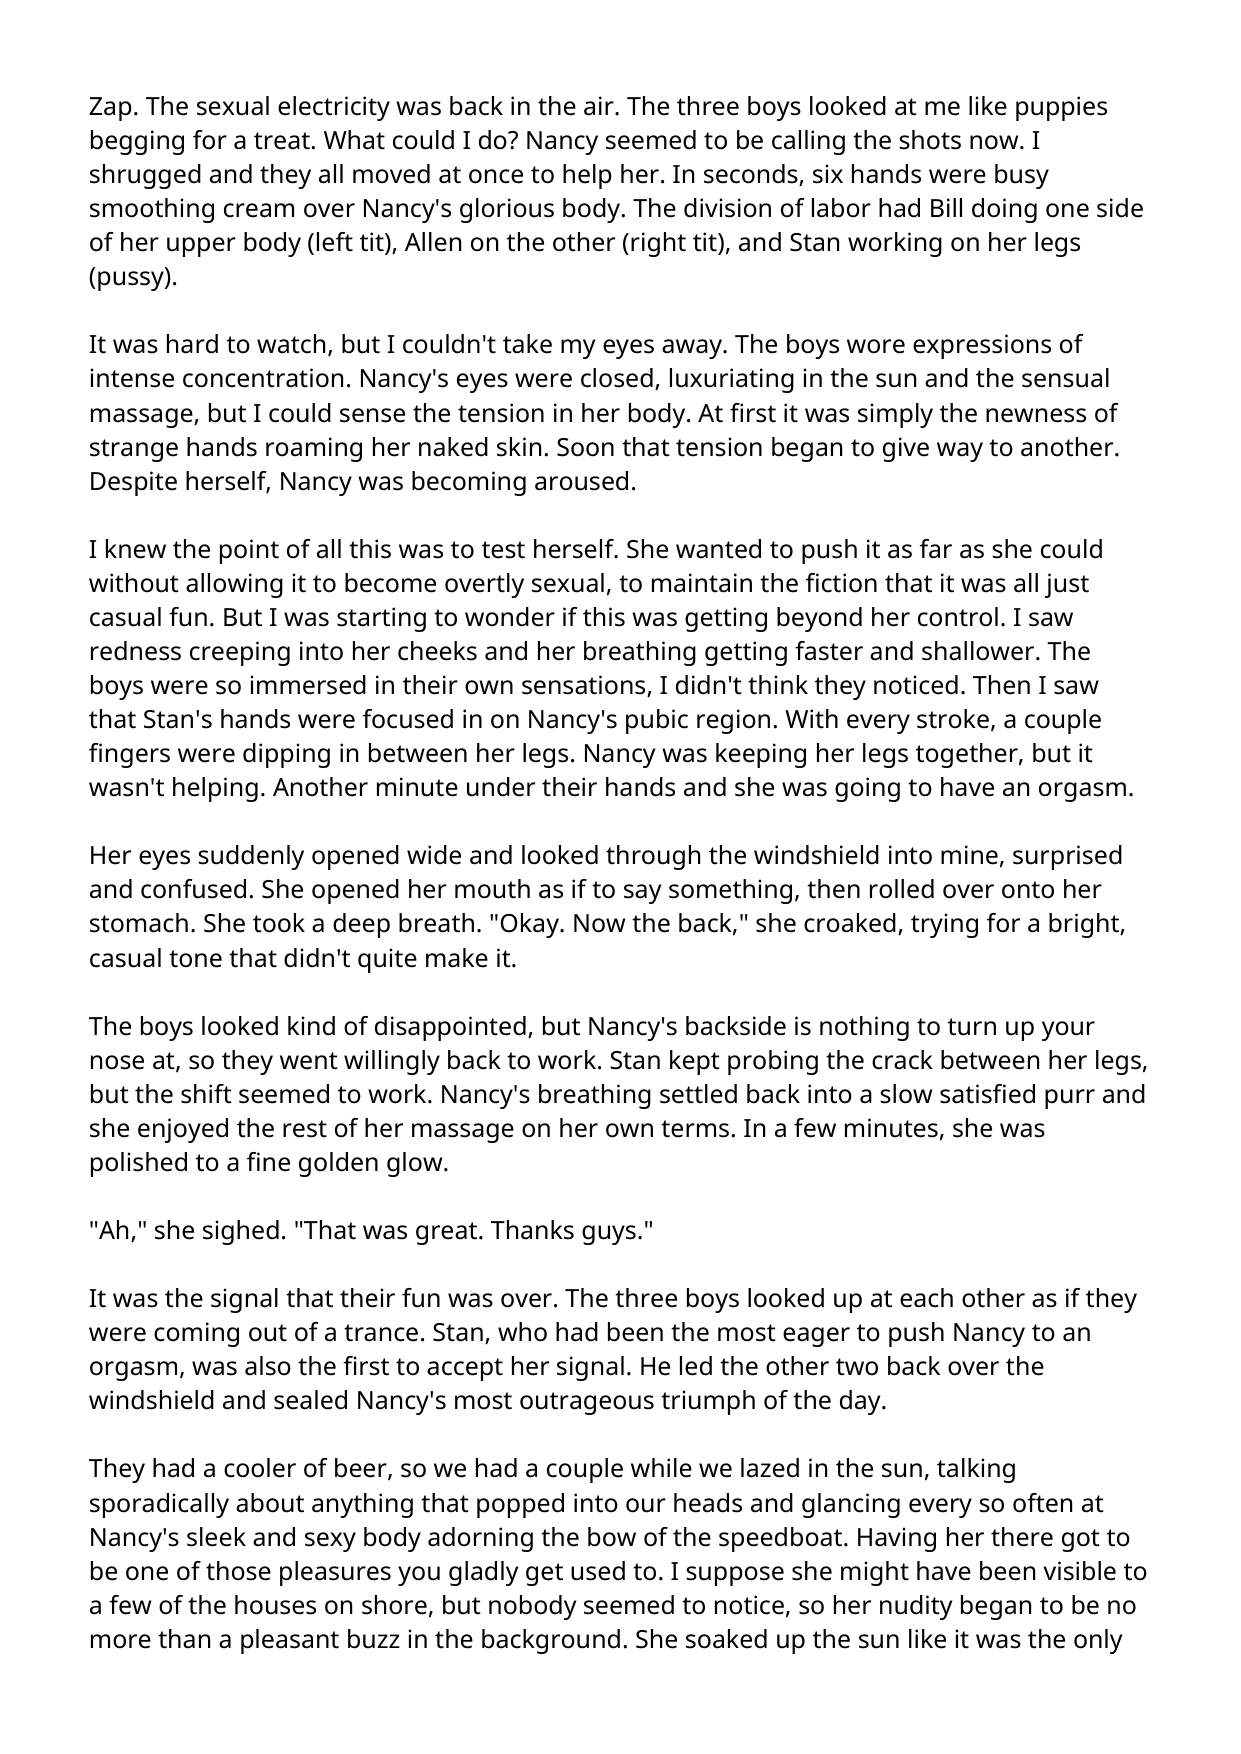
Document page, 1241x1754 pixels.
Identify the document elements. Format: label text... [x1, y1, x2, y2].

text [89, 1451, 1152, 1656]
text The boys looked kind of disappointed, but Nancy's backside is nothing to turn up your nose at, so they went willingly back to work. Stan kept probing the crack between her legs, but the shift seemed to work. Nancy's breathing settled back into a slow satisfied purr and she enjoyed the rest of her massage on her own terms. In a few minutes, she was polished to a fine golden glow. [89, 1008, 1152, 1179]
text It was hard to watch, but I couldn't take my eyes away. The boys wore expressions of intense concentration. Nancy's eyes were closed, luxuriating in the sun and the sensual massage, but I could sense the tension in her body. At first it was simply the newness of strange hands roaming her naked skin. Soon that tension began to give way to another. Despite herself, Nancy was becoming aroused. [89, 327, 1152, 497]
text Zap. The sexual electricity was back in the air. The three boys looked at me like puppies begging for a treat. What could I do? Nancy seemed to be calling the shots now. I shrugged and they all moved at once to help her. In seconds, six hands were busy smoothing cream over Nancy's glorious body. The division of labor had Bill doing one side of her upper body (left tit), Allen on the other (right tit), and Stan working on her legs (pussy). [89, 89, 1152, 293]
text It was the signal that their fun was over. The three boys looked up at each other as if they were coming out of a trance. Stan, who had been the most eager to push Nancy to an orgasm, was also the first to accept her signal. He led the other two back over the windshield and sealed Nancy's most outrageous triumph of the day. [89, 1281, 1152, 1417]
text "Ah," she sighed. "That was great. Thanks guys." [89, 1213, 1152, 1247]
text Her eyes suddenly opened wide and looked through the windshield into mine, surprised and confused. She opened her mouth as if to say something, then rolled over onto her stomach. She took a deep breath. "Okay. Now the back," she croaked, trying for a bright, casual tone that didn't quite make it. [89, 838, 1152, 974]
text I knew the point of all this was to test herself. She wanted to push it as far as she could without allowing it to become overtly sexual, to maintain the fiction that it was all just casual fun. But I was starting to wonder if this was getting beyond her control. I saw redness creeping into her cheeks and her breathing getting faster and shallower. The boys were so immersed in their own sensations, I didn't think they noticed. Then I saw that Stan's hands were focused in on Nancy's pubic region. With every stroke, a couple fingers were dipping in between her legs. Nancy was keeping her legs together, but it wasn't helping. Another minute under their hands and she was going to have an orgasm. [89, 531, 1152, 804]
